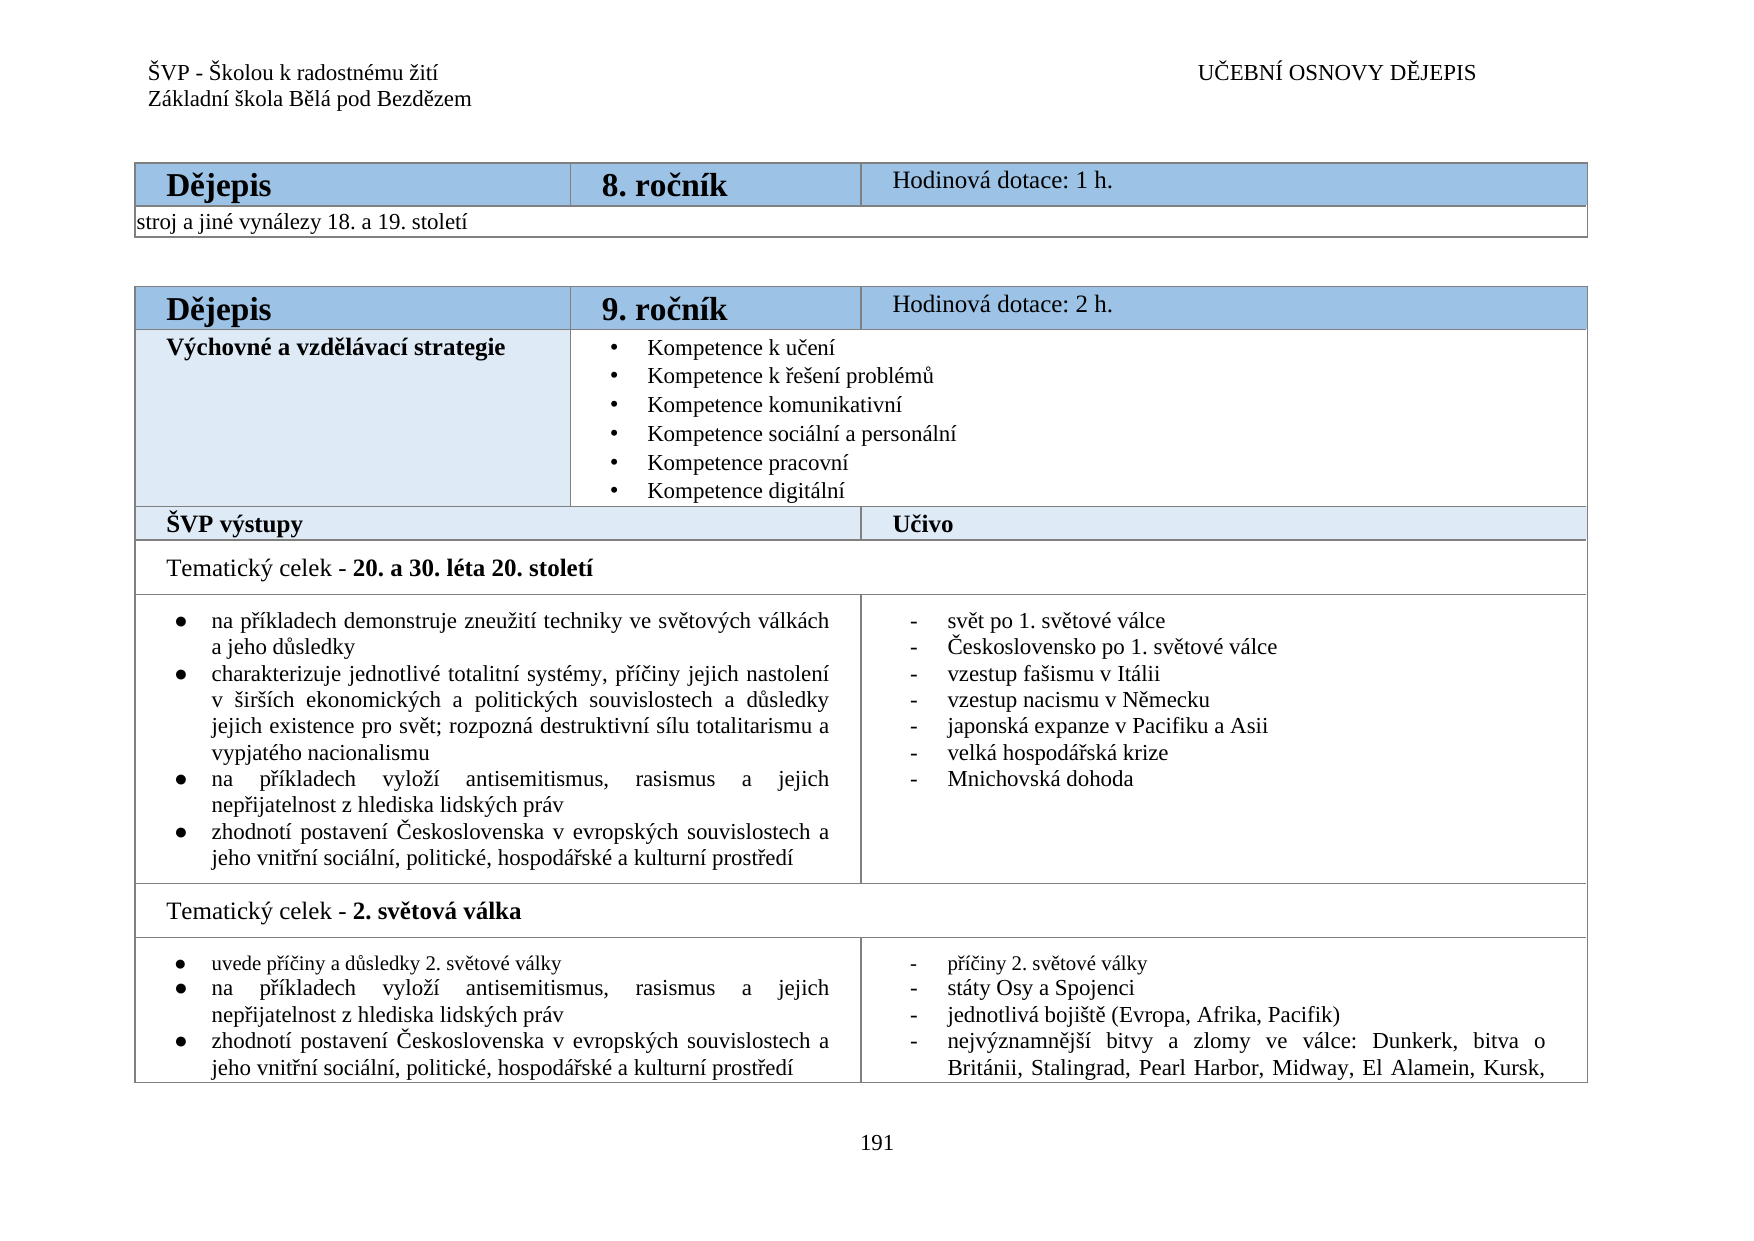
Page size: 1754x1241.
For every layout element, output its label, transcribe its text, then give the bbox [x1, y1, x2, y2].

table_cell Tematický celek - 20. a 30. léta 20. století [136, 539, 1587, 593]
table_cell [136, 205, 1587, 236]
table_header Hodinová dotace: 1 h. [862, 164, 1587, 205]
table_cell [862, 937, 1587, 1081]
table_header Dějepis [136, 287, 570, 329]
table_header Dějepis [136, 164, 570, 205]
table_header 8. ročník [571, 164, 860, 205]
table_cell Učivo [862, 506, 1587, 539]
table_cell Tematický celek - 2. světová válka [136, 883, 1587, 937]
table_cell svět po 1. světové válce Československo po 1. světové válce vzestup fašismu v Itálii vzestup nacismu v Německu japonská expanze v Pacifiku a Asii velká hospodářská krize Mnichovská dohoda [862, 594, 1587, 883]
table_cell na příkladech demonstruje zneužití techniky ve světových válkách a jeho důsledky charakterizuje jednotlivé totalitní systémy, příčiny jejich nastolení v širších ekonomických a politických souvislostech a důsledky jejich existence pro svět; rozpozná destruktivní sílu totalitarismu a vypjatého nacionalismu na příkladech vyloží antisemitismus, rasismus a jejich nepřijatelnost z hlediska lidských práv zhodnotí postavení Československa v evropských souvislostech a jeho vnitřní sociální, politické, hospodářské a kulturní prostředí [136, 595, 860, 883]
table_cell ŠVP výstupy [136, 507, 860, 539]
table_cell Kompetence k učení Kompetence k řešení problémů Kompetence komunikativní Kompetence sociální a personální Kompetence pracovní Kompetence digitální [571, 329, 1587, 506]
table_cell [136, 938, 860, 1081]
table_header 9. ročník [571, 287, 860, 329]
table_header Hodinová dotace: 2 h. [862, 287, 1587, 329]
table_cell Výchovné a vzdělávací strategie [136, 330, 570, 506]
